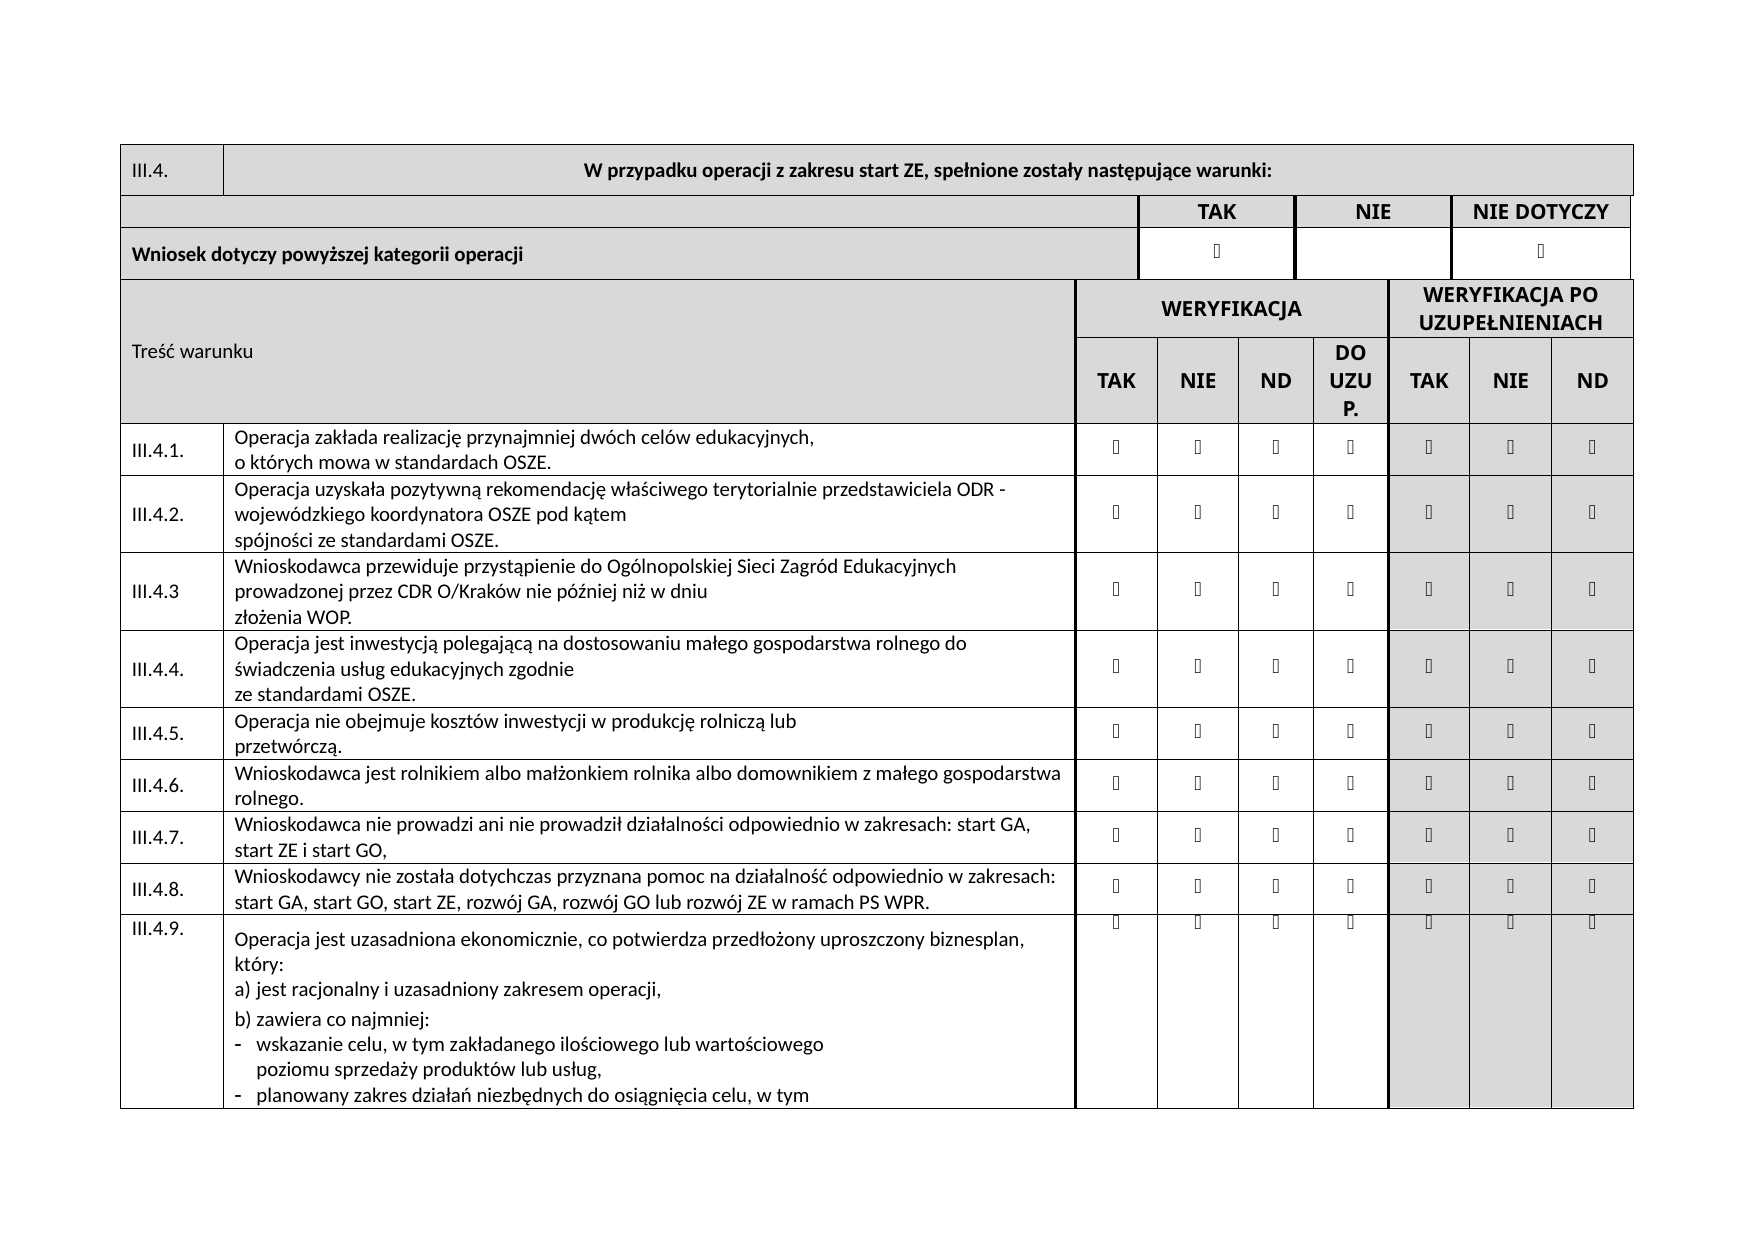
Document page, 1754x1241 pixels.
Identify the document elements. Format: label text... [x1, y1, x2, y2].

table_cell [1390, 864, 1469, 914]
table_cell [1158, 424, 1238, 475]
table_cell [1314, 760, 1387, 811]
table_cell [1077, 476, 1157, 552]
table_cell [1552, 812, 1633, 862]
table_cell Wnioskodawcy nie została dotychczas przyznana pomoc na działalność odpowiednio w zakresach: start GA, start GO, start ZE, rozwój GA, rozwój GO lub rozwój ZE w ramach PS WPR. [224, 864, 1074, 914]
table_cell [1470, 424, 1551, 475]
table_cell [1239, 915, 1313, 1107]
table_cell NIE DOTYCZY [1453, 196, 1630, 227]
table_cell NIE [1158, 338, 1238, 423]
table_cell [1552, 553, 1633, 629]
table_cell III.4.2. [121, 476, 223, 552]
table_cell Wnioskodawca jest rolnikiem albo małżonkiem rolnika albo domownikiem z małego gospodarstwa rolnego. [224, 760, 1074, 811]
table_cell [1552, 631, 1633, 707]
table_cell WERYFIKACJA [1077, 280, 1387, 337]
table_cell [1239, 553, 1313, 629]
table_cell DO UZUP. [1314, 338, 1387, 423]
table_cell [1470, 812, 1551, 862]
table_cell III.4.4. [121, 631, 223, 707]
table_cell [1470, 864, 1551, 914]
table_cell [1158, 760, 1238, 811]
table_cell [1077, 915, 1157, 1107]
table_cell [1158, 476, 1238, 552]
table_cell WERYFIKACJA PO UZUPEŁNIENIACH [1390, 280, 1633, 337]
table_cell [1140, 228, 1293, 279]
table_cell NIE [1297, 196, 1450, 227]
table_cell ND [1552, 338, 1633, 423]
table_cell [1552, 915, 1633, 1107]
table_cell [1077, 812, 1157, 862]
table_cell [1077, 631, 1157, 707]
table_cell III.4.9. [121, 915, 223, 1107]
table_cell [1158, 708, 1238, 759]
table_cell [1470, 553, 1551, 629]
table_cell [1077, 424, 1157, 475]
table_cell [1470, 476, 1551, 552]
table_cell [1314, 424, 1387, 475]
table_cell [121, 196, 1137, 227]
table_cell III.4.6. [121, 760, 223, 811]
table_cell TAK [1390, 338, 1469, 423]
table_cell Operacja nie obejmuje kosztów inwestycji w produkcję rolniczą lub przetwórczą. [224, 708, 1074, 759]
table_cell [1390, 812, 1469, 862]
table_cell [1158, 812, 1238, 862]
table_cell [1470, 708, 1551, 759]
table_cell III.4.1. [121, 424, 223, 475]
table_cell [1470, 915, 1551, 1107]
table_cell [1077, 708, 1157, 759]
table_cell [1314, 631, 1387, 707]
table_cell [1239, 424, 1313, 475]
table_cell [1158, 864, 1238, 914]
table_cell Operacja uzyskała pozytywną rekomendację właściwego terytorialnie przedstawiciela ODR - wojewódzkiego koordynatora OSZE pod kątem spójności ze standardami OSZE. [224, 476, 1074, 552]
table_cell III.4.7. [121, 812, 223, 862]
table_cell [1552, 708, 1633, 759]
table_cell III.4.8. [121, 864, 223, 914]
table_cell NIE [1470, 338, 1551, 423]
table_cell III.4.3 [121, 553, 223, 629]
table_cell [224, 915, 1074, 1107]
table_cell [1239, 760, 1313, 811]
table_cell [1390, 424, 1469, 475]
table_cell [1158, 915, 1238, 1107]
table_cell Wnioskodawca nie prowadzi ani nie prowadził działalności odpowiednio w zakresach: start GA, start ZE i start GO, [224, 812, 1074, 862]
table_cell [1552, 760, 1633, 811]
table_cell [1390, 631, 1469, 707]
table_cell [1390, 476, 1469, 552]
table_cell Operacja jest inwestycją polegającą na dostosowaniu małego gospodarstwa rolnego do świadczenia usług edukacyjnych zgodnie ze standardami OSZE. [224, 631, 1074, 707]
table_cell [1453, 228, 1630, 279]
table_cell [1552, 864, 1633, 914]
table_cell [1390, 553, 1469, 629]
table_cell [1470, 631, 1551, 707]
table_cell Operacja zakłada realizację przynajmniej dwóch celów edukacyjnych, o których mowa w standardach OSZE. [224, 424, 1074, 475]
table_cell [1158, 631, 1238, 707]
table_cell [1077, 553, 1157, 629]
table_cell [1077, 760, 1157, 811]
table_cell [1314, 915, 1387, 1107]
table_cell [1390, 760, 1469, 811]
table_cell ND [1239, 338, 1313, 423]
table_cell Treść warunku [121, 280, 1074, 423]
table_cell [1552, 476, 1633, 552]
table_cell [1314, 553, 1387, 629]
table_cell [1314, 812, 1387, 862]
table_cell [1470, 760, 1551, 811]
table_cell [1390, 708, 1469, 759]
table_cell [1390, 915, 1469, 1107]
table_cell [1239, 476, 1313, 552]
table_header III.4. [121, 145, 223, 195]
table_cell Wnioskodawca przewiduje przystąpienie do Ogólnopolskiej Sieci Zagród Edukacyjnych prowadzonej przez CDR O/Kraków nie później niż w dniu złożenia WOP. [224, 553, 1074, 629]
table_cell TAK [1077, 338, 1157, 423]
table_cell [1314, 476, 1387, 552]
table_cell [1314, 864, 1387, 914]
table_cell [1239, 631, 1313, 707]
table_header W przypadku operacji z zakresu start ZE, spełnione zostały następujące warunki: [224, 145, 1633, 195]
table_cell [1314, 708, 1387, 759]
table_cell [1552, 424, 1633, 475]
table_cell III.4.5. [121, 708, 223, 759]
table_cell [1239, 864, 1313, 914]
table_cell [1239, 812, 1313, 862]
table_cell [1158, 553, 1238, 629]
table_cell [1077, 864, 1157, 914]
table_cell TAK [1140, 196, 1293, 227]
table_cell [1297, 228, 1450, 279]
table_cell [1239, 708, 1313, 759]
table_cell Wniosek dotyczy powyższej kategorii operacji [121, 228, 1137, 279]
